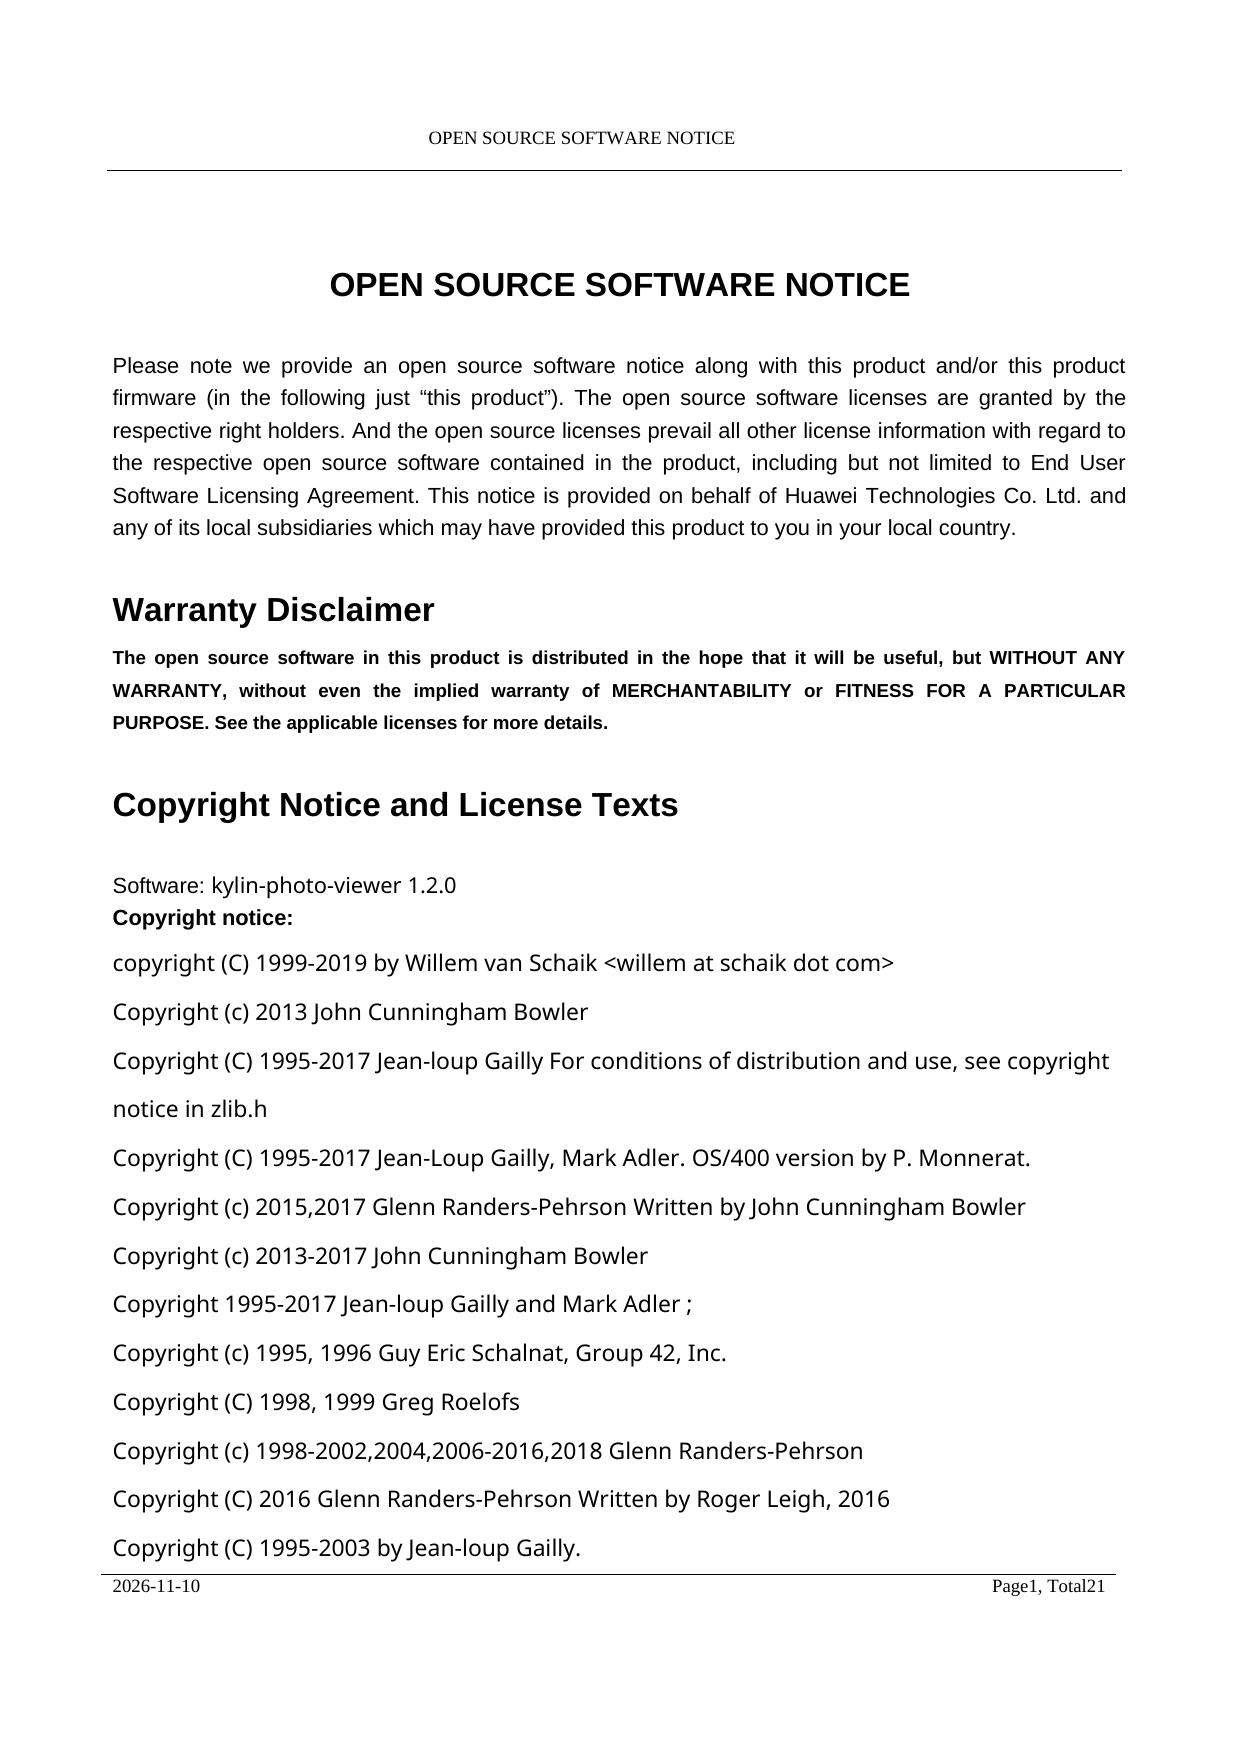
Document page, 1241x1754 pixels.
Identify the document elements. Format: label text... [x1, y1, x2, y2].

text Copyright notice: [112, 901, 1128, 934]
text Please note we provide an open source software notice along with this product and/or this product firmware (in the following just “this product”). The open source software licenses are granted by the respective right holders. And the open source licenses prevail all other license information with regard to the respective open source software contained in the product, including but not limited to End User Software Licensing Agreement. This notice is provided on behalf of Huawei Technologies Co. Ltd. and any of its local subsidiaries which may have provided this product to you in your local country. [112, 349, 1128, 544]
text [112, 947, 1128, 1564]
text Copyright Notice and License Texts [112, 771, 1128, 836]
text Software: kylin-photo-viewer 1.2.0 [112, 869, 1128, 901]
text OPEN SOURCE SOFTWARE NOTICE [112, 251, 1128, 316]
text Warranty Disclaimer [112, 576, 1128, 641]
text The open source software in this product is distributed in the hope that it will be useful, but WITHOUT ANY WARRANTY, without even the implied warranty of MERCHANTABILITY or FITNESS FOR A PARTICULAR PURPOSE. See the applicable licenses for more details. [112, 641, 1128, 739]
